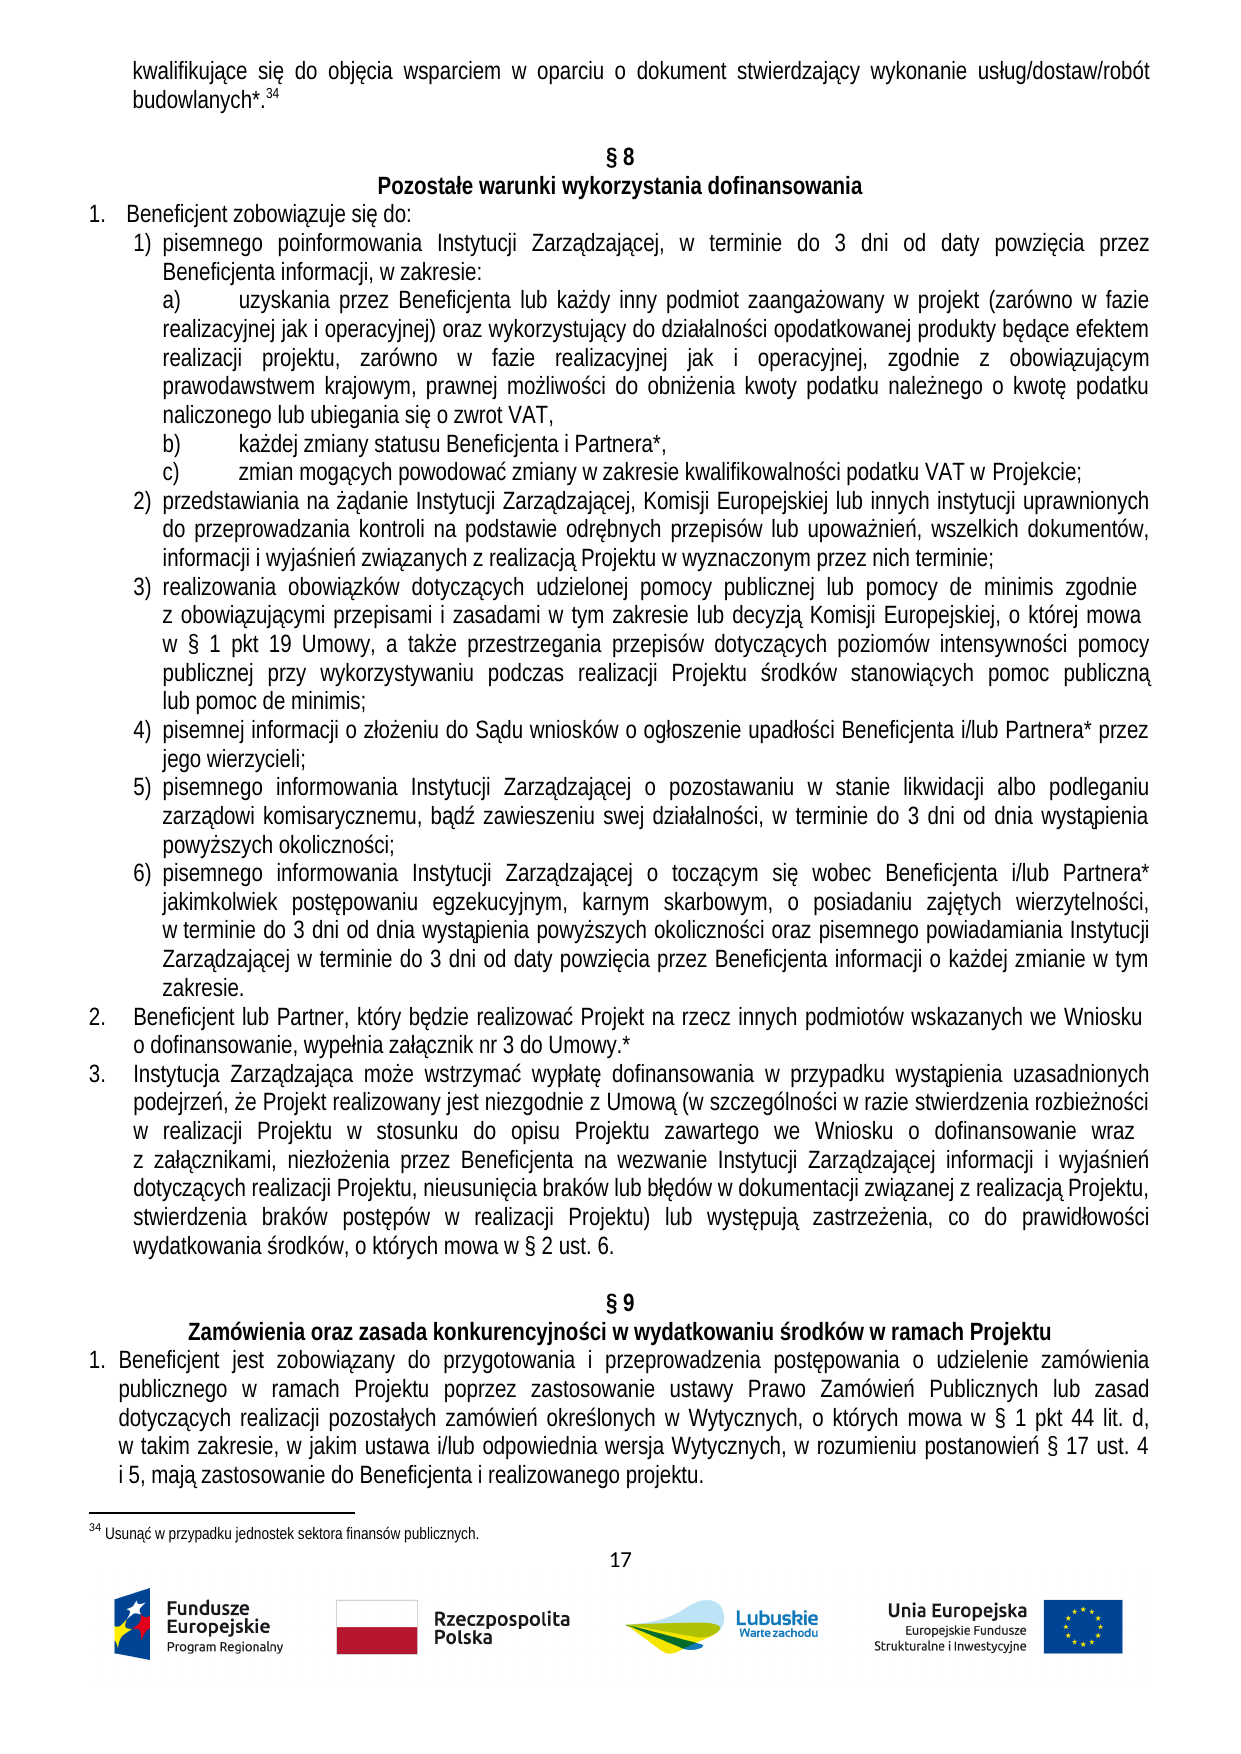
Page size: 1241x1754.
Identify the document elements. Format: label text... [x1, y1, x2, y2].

text Zamówienia oraz zasada konkurencyjności w wydatkowaniu środków w ramach Projektu [89, 1317, 1152, 1345]
list realizowania obowiązków dotyczących udzielonej pomocy publicznej lub pomocy de minimis zgodnie z obowiązującymi przepisami i zasadami w tym zakresie lub decyzją Komisji Europejskiej, o której mowa w § 1 pkt 19 Umowy, a także przestrzegania przepisów dotyczących poziomów intensywności pomocy publicznej przy wykorzystywaniu podczas realizacji Projektu środków stanowiących pomoc publiczną lub pomoc de minimis; [133, 572, 1152, 715]
list pisemnej informacji o złożeniu do Sądu wniosków o ogłoszenie upadłości Beneficjenta i/lub Partnera* przez jego wierzycieli; [133, 715, 1152, 772]
list Instytucja Zarządzająca może wstrzymać wypłatę dofinansowania w przypadku wystąpienia uzasadnionych podejrzeń, że Projekt realizowany jest niezgodnie z Umową (w szczególności w razie stwierdzenia rozbieżności w realizacji Projektu w stosunku do opisu Projektu zawartego we Wniosku o dofinansowanie wraz z załącznikami, niezłożenia przez Beneficjenta na wezwanie Instytucji Zarządzającej informacji i wyjaśnień dotyczących realizacji Projektu, nieusunięcia braków lub błędów w dokumentacji związanej z realizacją Projektu, stwierdzenia braków postępów w realizacji Projektu) lub występują zastrzeżenia, co do prawidłowości wydatkowania środków, o których mowa w § 2 ust. 6. [89, 1059, 1152, 1259]
picture [88, 1572, 1152, 1681]
list zmian mogących powodować zmiany w zakresie kwalifikowalności podatku VAT w Projekcie; [162, 457, 1152, 486]
list uzyskania przez Beneficjenta lub każdy inny podmiot zaangażowany w projekt (zarówno w fazie realizacyjnej jak i operacyjnej) oraz wykorzystujący do działalności opodatkowanej produkty będące efektem realizacji projektu, zarówno w fazie realizacyjnej jak i operacyjnej, zgodnie z obowiązującym prawodawstwem krajowym, prawnej możliwości do obniżenia kwoty podatku należnego o kwotę podatku naliczonego lub ubiegania się o zwrot VAT, [162, 285, 1152, 428]
list pisemnego informowania Instytucji Zarządzającej o toczącym się wobec Beneficjenta i/lub Partnera* jakimkolwiek postępowaniu egzekucyjnym, karnym skarbowym, o posiadaniu zajętych wierzytelności, w terminie do 3 dni od dnia wystąpienia powyższych okoliczności oraz pisemnego powiadamiania Instytucji Zarządzającej w terminie do 3 dni od daty powzięcia przez Beneficjenta informacji o każdej zmianie w tym zakresie. [133, 858, 1152, 1001]
text § 9 [89, 1288, 1152, 1317]
list przedstawiania na żądanie Instytucji Zarządzającej, Komisji Europejskiej lub innych instytucji uprawnionych do przeprowadzania kontroli na podstawie odrębnych przepisów lub upoważnień, wszelkich dokumentów, informacji i wyjaśnień związanych z realizacją Projektu w wyznaczonym przez nich terminie; [133, 486, 1152, 572]
list Beneficjent jest zobowiązany do przygotowania i przeprowadzenia postępowania o udzielenie zamówienia publicznego w ramach Projektu poprzez zastosowanie ustawy Prawo Zamówień Publicznych lub zasad dotyczących realizacji pozostałych zamówień określonych w Wytycznych, o których mowa w § 1 pkt 44 lit. d, w takim zakresie, w jakim ustawa i/lub odpowiednia wersja Wytycznych, w rozumieniu postanowień § 17 ust. 4 i 5, mają zastosowanie do Beneficjenta i realizowanego projektu. [89, 1345, 1152, 1488]
list pisemnego poinformowania Instytucji Zarządzającej, w terminie do 3 dni od daty powzięcia przez Beneficjenta informacji, w zakresie: [133, 228, 1152, 285]
text Pozostałe warunki wykorzystania dofinansowania [89, 171, 1152, 199]
list każdej zmiany statusu Beneficjenta i Partnera*, [162, 428, 1152, 457]
list Beneficjent lub Partner, który będzie realizować Projekt na rzecz innych podmiotów wskazanych we Wniosku o dofinansowanie, wypełnia załącznik nr 3 do Umowy.* [89, 1001, 1152, 1059]
list pisemnego informowania Instytucji Zarządzającej o pozostawaniu w stanie likwidacji albo podleganiu zarządowi komisarycznemu, bądź zawieszeniu swej działalności, w terminie do 3 dni od dnia wystąpienia powyższych okoliczności; [133, 772, 1152, 858]
list Beneficjent zobowiązuje się do: [89, 199, 1152, 228]
text § 8 [89, 142, 1152, 171]
